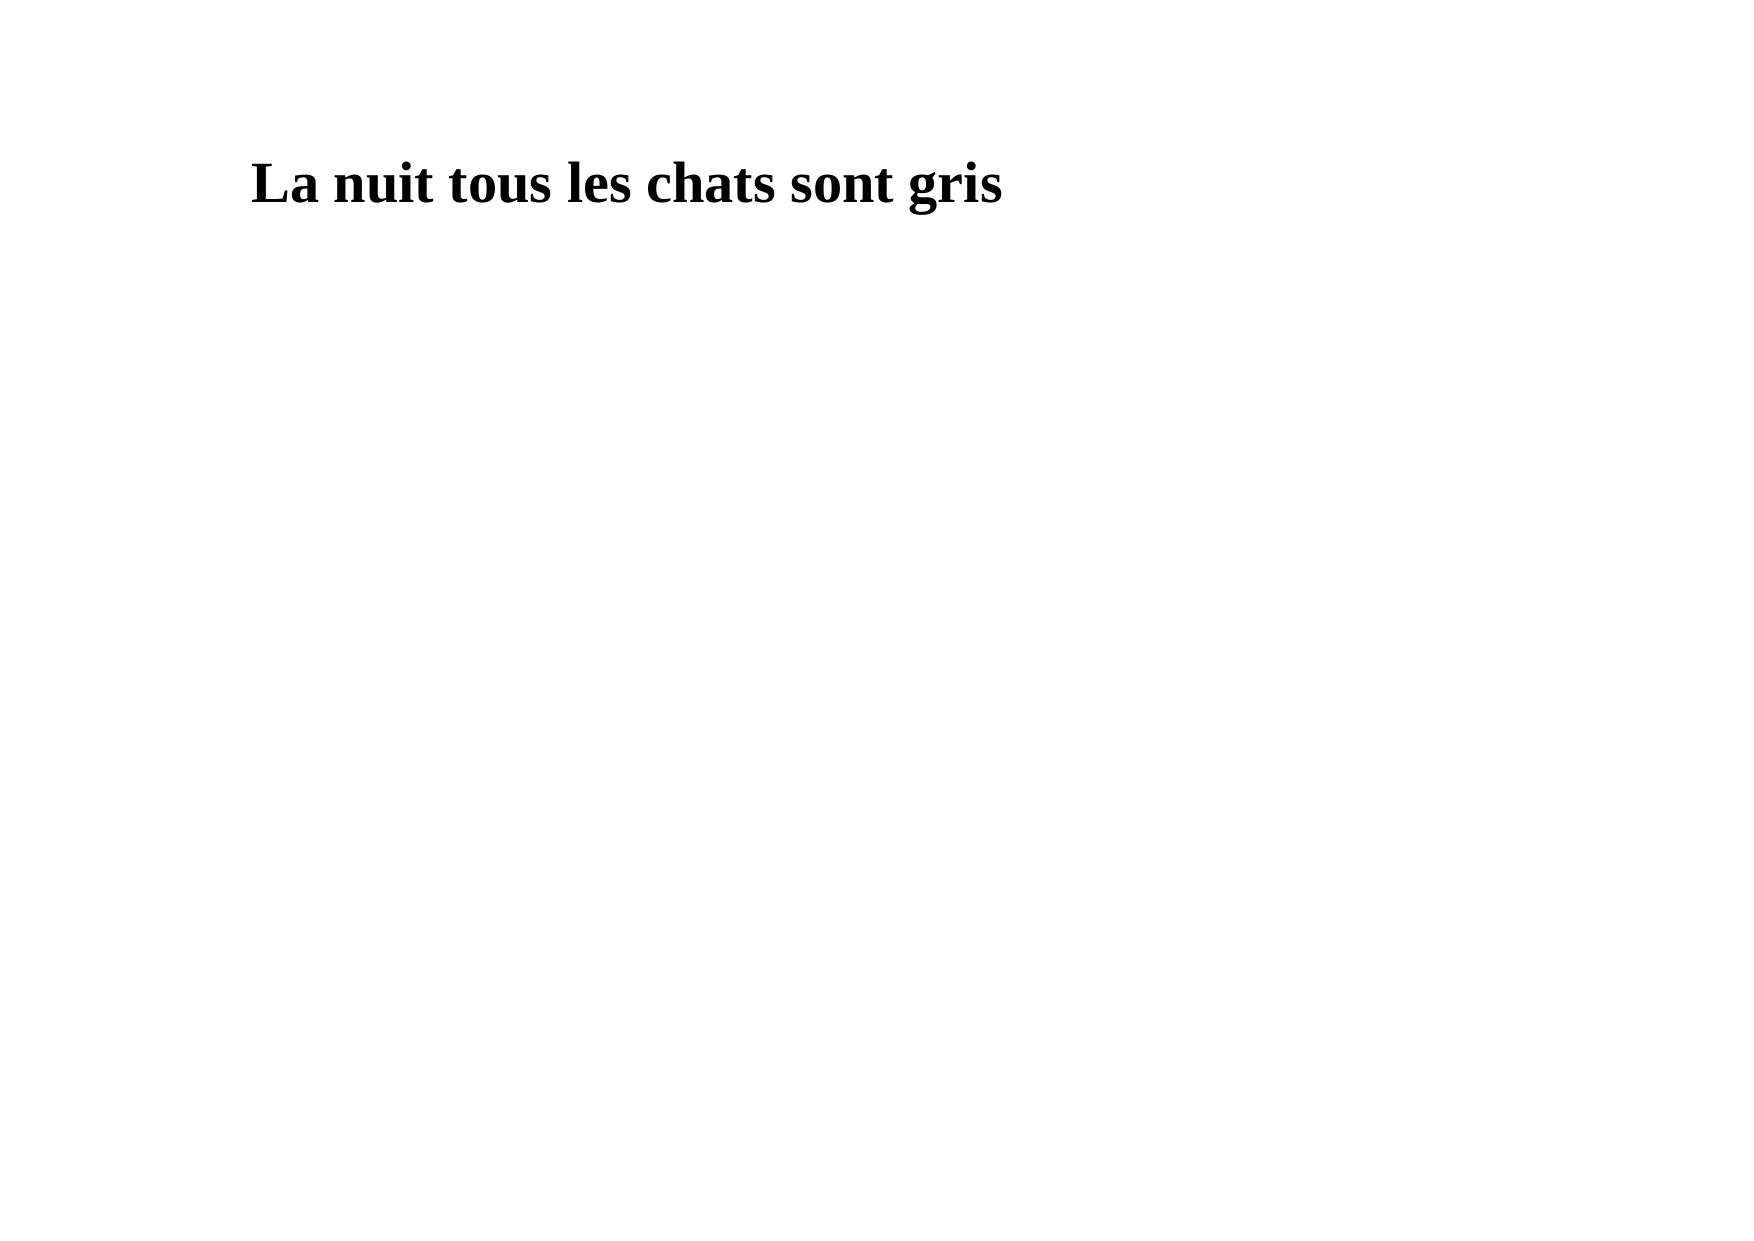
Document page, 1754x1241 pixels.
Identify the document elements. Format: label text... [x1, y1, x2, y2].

text La nuit tous les chats sont gris [251, 148, 1636, 215]
